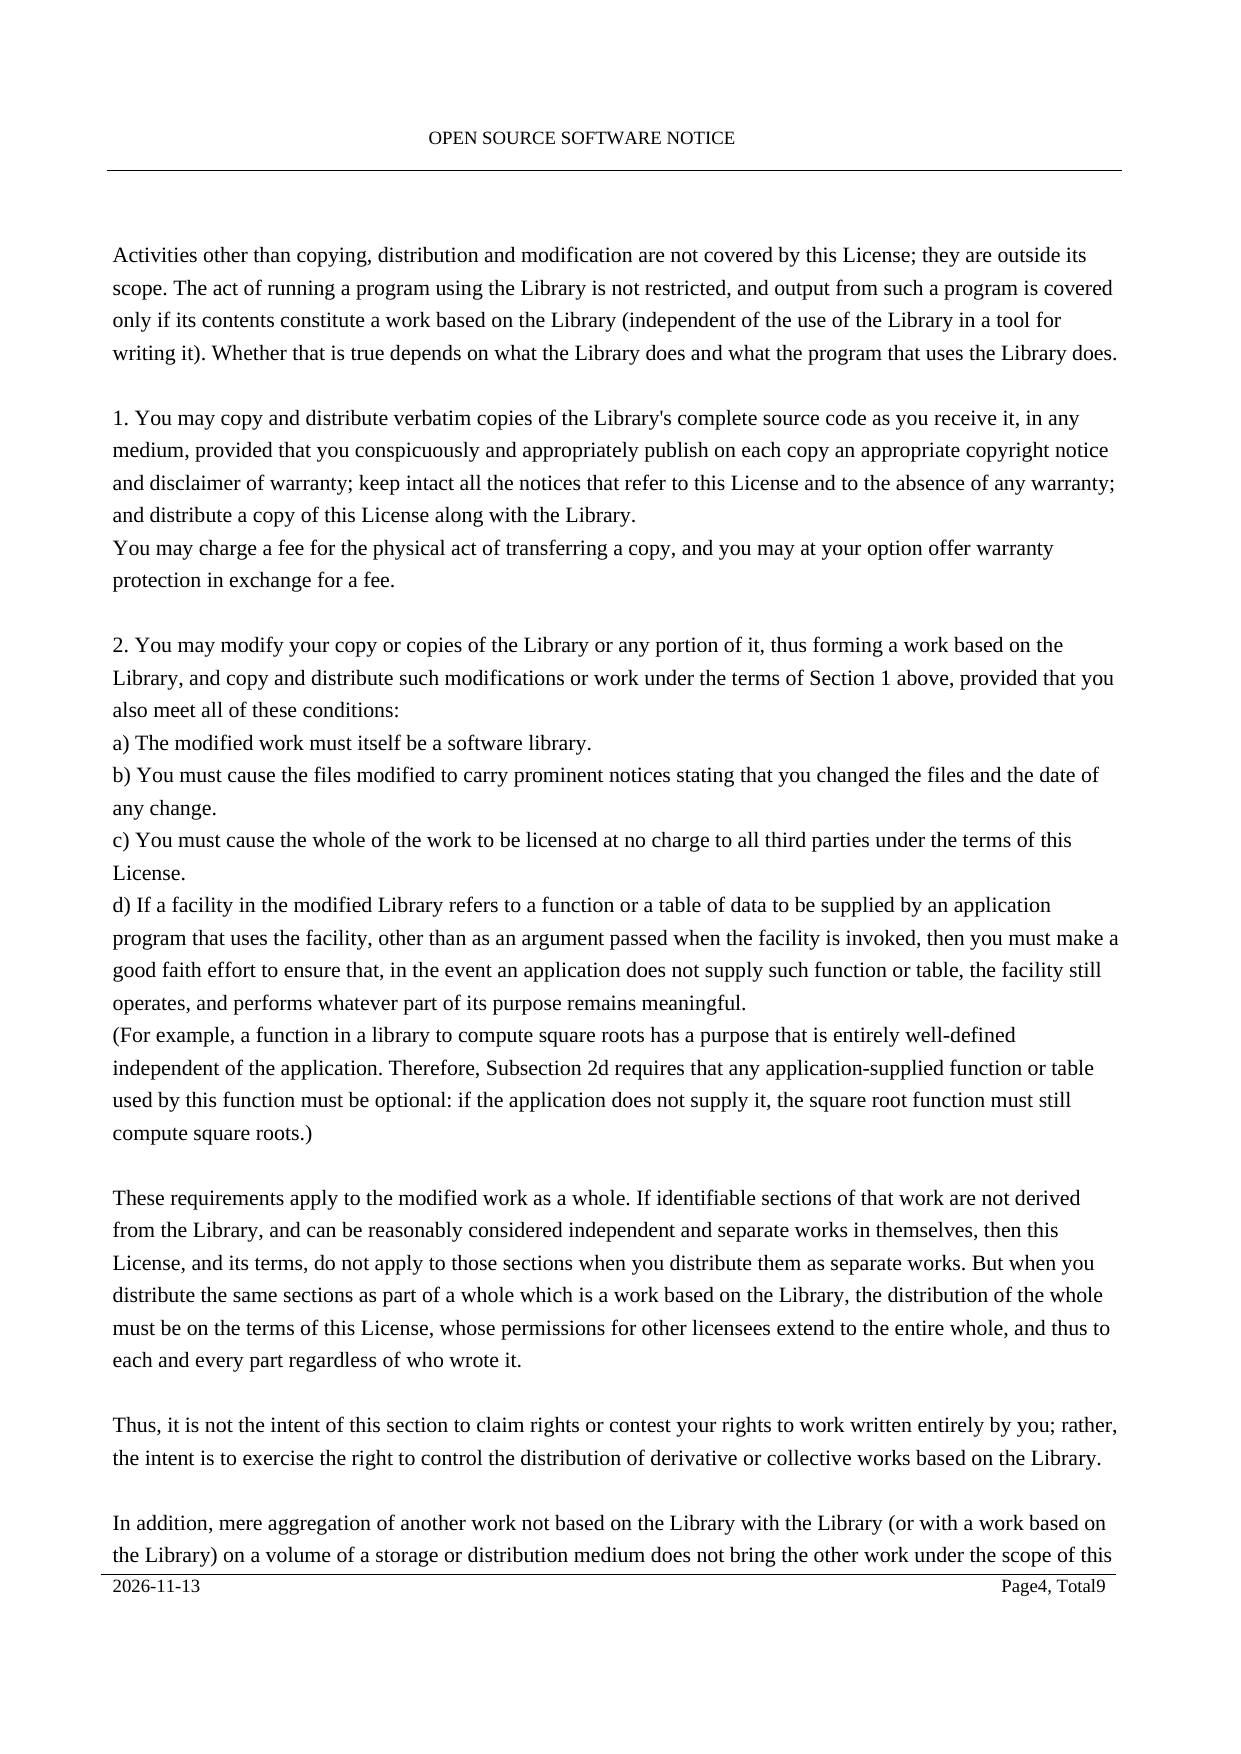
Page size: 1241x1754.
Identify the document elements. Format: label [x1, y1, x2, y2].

text [112, 206, 1128, 1571]
